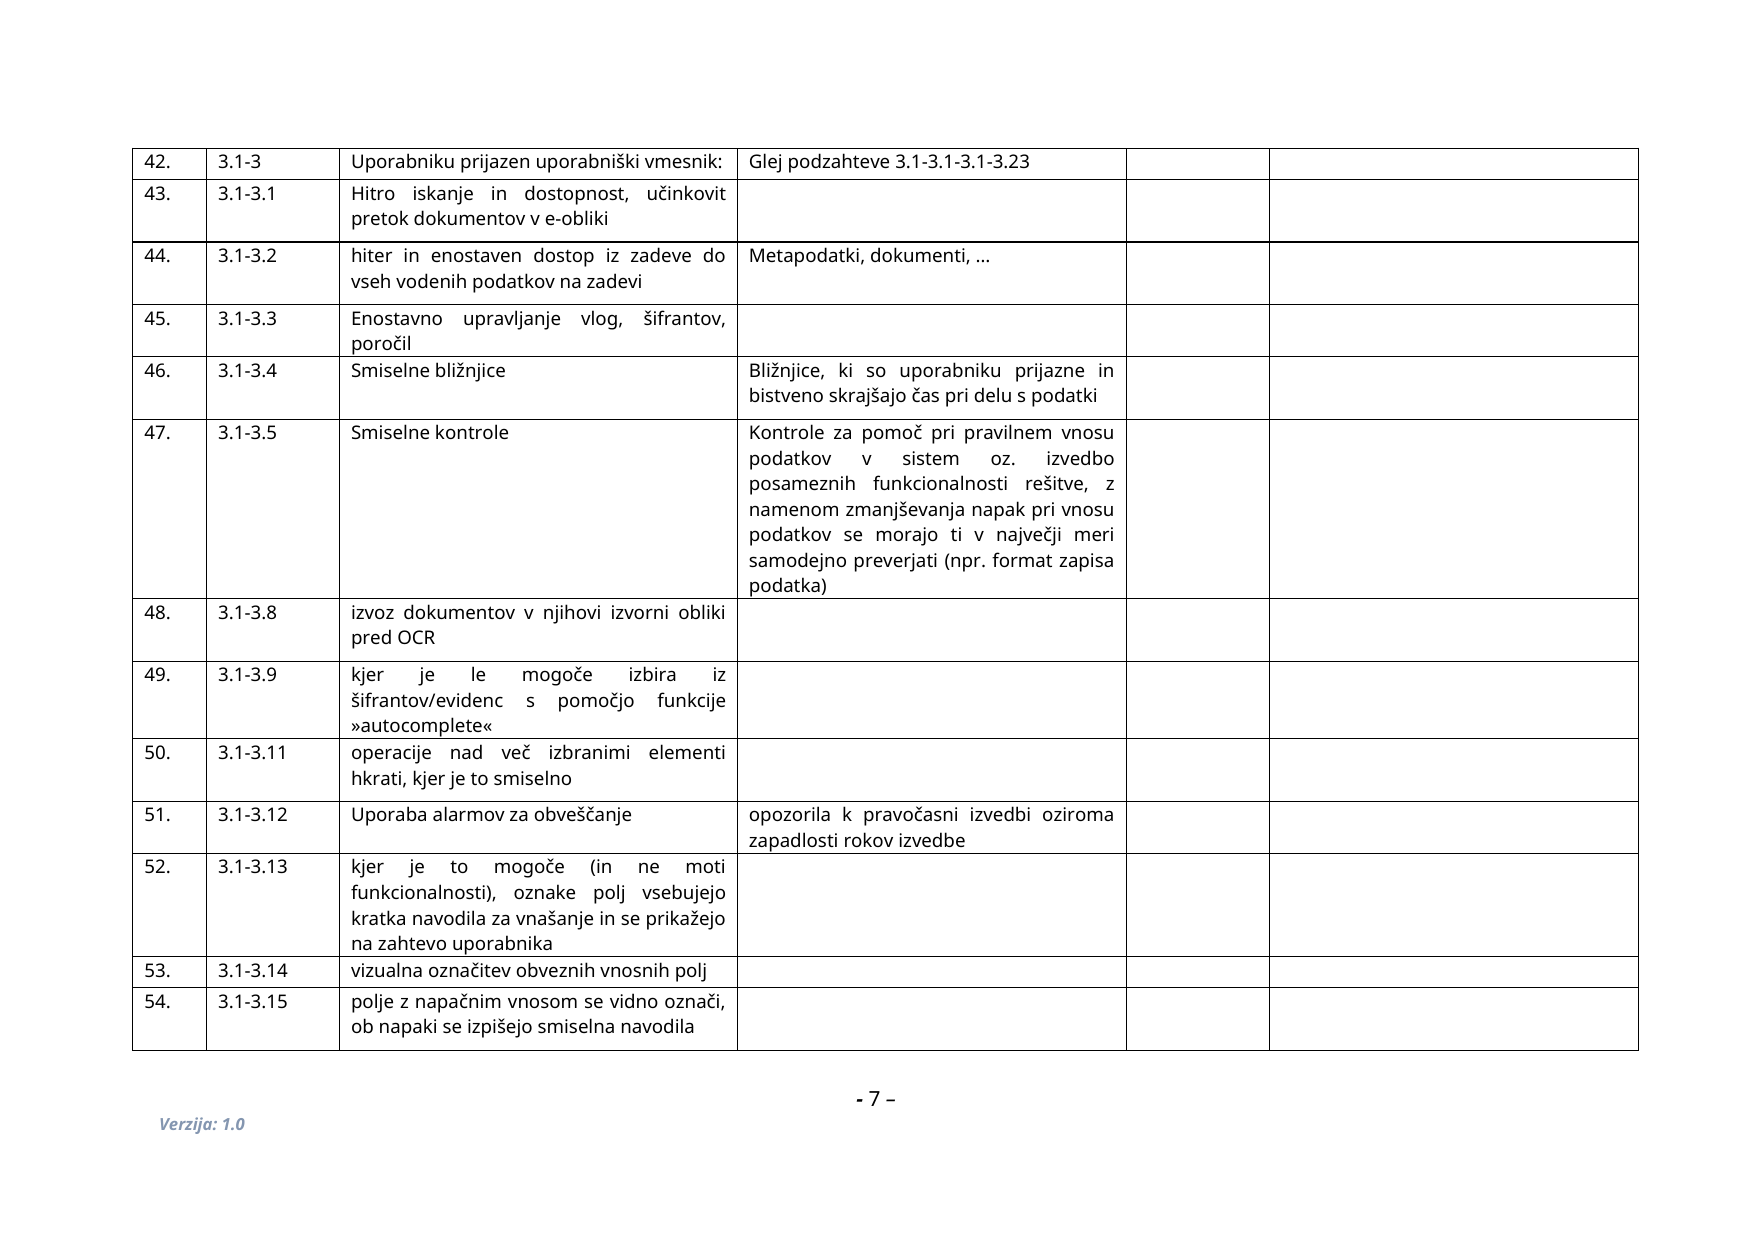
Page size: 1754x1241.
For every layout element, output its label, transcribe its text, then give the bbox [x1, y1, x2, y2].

table_cell [1270, 243, 1638, 304]
table_cell Enostavno upravljanje vlog, šifrantov, poročil [340, 305, 737, 356]
table_cell [1127, 357, 1269, 418]
table_cell [1127, 802, 1269, 853]
table_cell [1270, 599, 1638, 661]
table_cell [133, 305, 206, 356]
table_cell 3.1-3.8 [207, 599, 339, 661]
table_cell 3.1-3.12 [207, 802, 339, 853]
table_cell [1127, 305, 1269, 356]
table_cell vizualna označitev obveznih vnosnih polj [340, 957, 737, 987]
table_cell [1270, 957, 1638, 987]
table_cell 3.1-3.15 [207, 988, 339, 1050]
table_cell hiter in enostaven dostop iz zadeve do vseh vodenih podatkov na zadevi [340, 243, 737, 304]
table_cell Hitro iskanje in dostopnost, učinkovit pretok dokumentov v e-obliki [340, 180, 737, 241]
table_cell [1270, 662, 1638, 738]
table_cell Kontrole za pomoč pri pravilnem vnosu podatkov v sistem oz. izvedbo posameznih funkcionalnosti rešitve, z namenom zmanjševanja napak pri vnosu podatkov se morajo ti v največji meri samodejno preverjati (npr. format zapisa podatka) [738, 420, 1126, 598]
table_cell [133, 149, 206, 179]
table_cell [133, 988, 206, 1050]
table_cell [738, 599, 1126, 661]
table_cell kjer je le mogoče izbira iz šifrantov/evidenc s pomočjo funkcije »autocomplete« [340, 662, 737, 738]
table_cell [738, 988, 1126, 1050]
table_cell [133, 854, 206, 956]
table_cell [133, 739, 206, 801]
table_cell 3.1-3.3 [207, 305, 339, 356]
table_cell Uporabniku prijazen uporabniški vmesnik: [340, 149, 737, 179]
table_cell [133, 599, 206, 661]
table_cell Smiselne kontrole [340, 420, 737, 598]
table_cell [1127, 739, 1269, 801]
table_cell Glej podzahteve 3.1-3.1-3.1-3.23 [738, 149, 1126, 179]
table_cell 3.1-3.1 [207, 180, 339, 241]
table_cell [738, 662, 1126, 738]
table_cell [1127, 243, 1269, 304]
table_cell [1127, 662, 1269, 738]
table_cell [738, 739, 1126, 801]
table_cell [133, 802, 206, 853]
table_cell [1127, 599, 1269, 661]
table_cell [133, 420, 206, 598]
table_cell 3.1-3.13 [207, 854, 339, 956]
table_cell Uporaba alarmov za obveščanje [340, 802, 737, 853]
table_cell [1270, 305, 1638, 356]
table_cell [738, 180, 1126, 241]
table_cell 3.1-3.9 [207, 662, 339, 738]
table_cell Metapodatki, dokumenti, … [738, 243, 1126, 304]
table_cell [133, 243, 206, 304]
table_cell [738, 305, 1126, 356]
table_cell [1127, 149, 1269, 179]
table_cell [738, 854, 1126, 956]
table_cell 3.1-3.5 [207, 420, 339, 598]
table_cell polje z napačnim vnosom se vidno označi, ob napaki se izpišejo smiselna navodila [340, 988, 737, 1050]
table_cell [1127, 988, 1269, 1050]
table_cell [1270, 739, 1638, 801]
table_cell 3.1-3.11 [207, 739, 339, 801]
table_cell [1270, 357, 1638, 418]
table_cell [133, 957, 206, 987]
table_cell 3.1-3 [207, 149, 339, 179]
table_cell 3.1-3.2 [207, 243, 339, 304]
table_cell [1127, 420, 1269, 598]
table_cell [1270, 802, 1638, 853]
table_cell [1270, 149, 1638, 179]
table_cell Bližnjice, ki so uporabniku prijazne in bistveno skrajšajo čas pri delu s podatki [738, 357, 1126, 418]
table_cell opozorila k pravočasni izvedbi oziroma zapadlosti rokov izvedbe [738, 802, 1126, 853]
table_cell [1127, 854, 1269, 956]
table_cell [133, 357, 206, 418]
table_cell 3.1-3.14 [207, 957, 339, 987]
table_cell [738, 957, 1126, 987]
table_cell 3.1-3.4 [207, 357, 339, 418]
table_cell operacije nad več izbranimi elementi hkrati, kjer je to smiselno [340, 739, 737, 801]
table_cell [1270, 988, 1638, 1050]
table_cell kjer je to mogoče (in ne moti funkcionalnosti), oznake polj vsebujejo kratka navodila za vnašanje in se prikažejo na zahtevo uporabnika [340, 854, 737, 956]
table_cell [1270, 420, 1638, 598]
table_cell [1270, 854, 1638, 956]
table_cell Smiselne bližnjice [340, 357, 737, 418]
table_cell [1127, 180, 1269, 241]
table_cell [1270, 180, 1638, 241]
table_cell [1127, 957, 1269, 987]
table_cell [133, 180, 206, 241]
table_cell [133, 662, 206, 738]
table_cell izvoz dokumentov v njihovi izvorni obliki pred OCR [340, 599, 737, 661]
